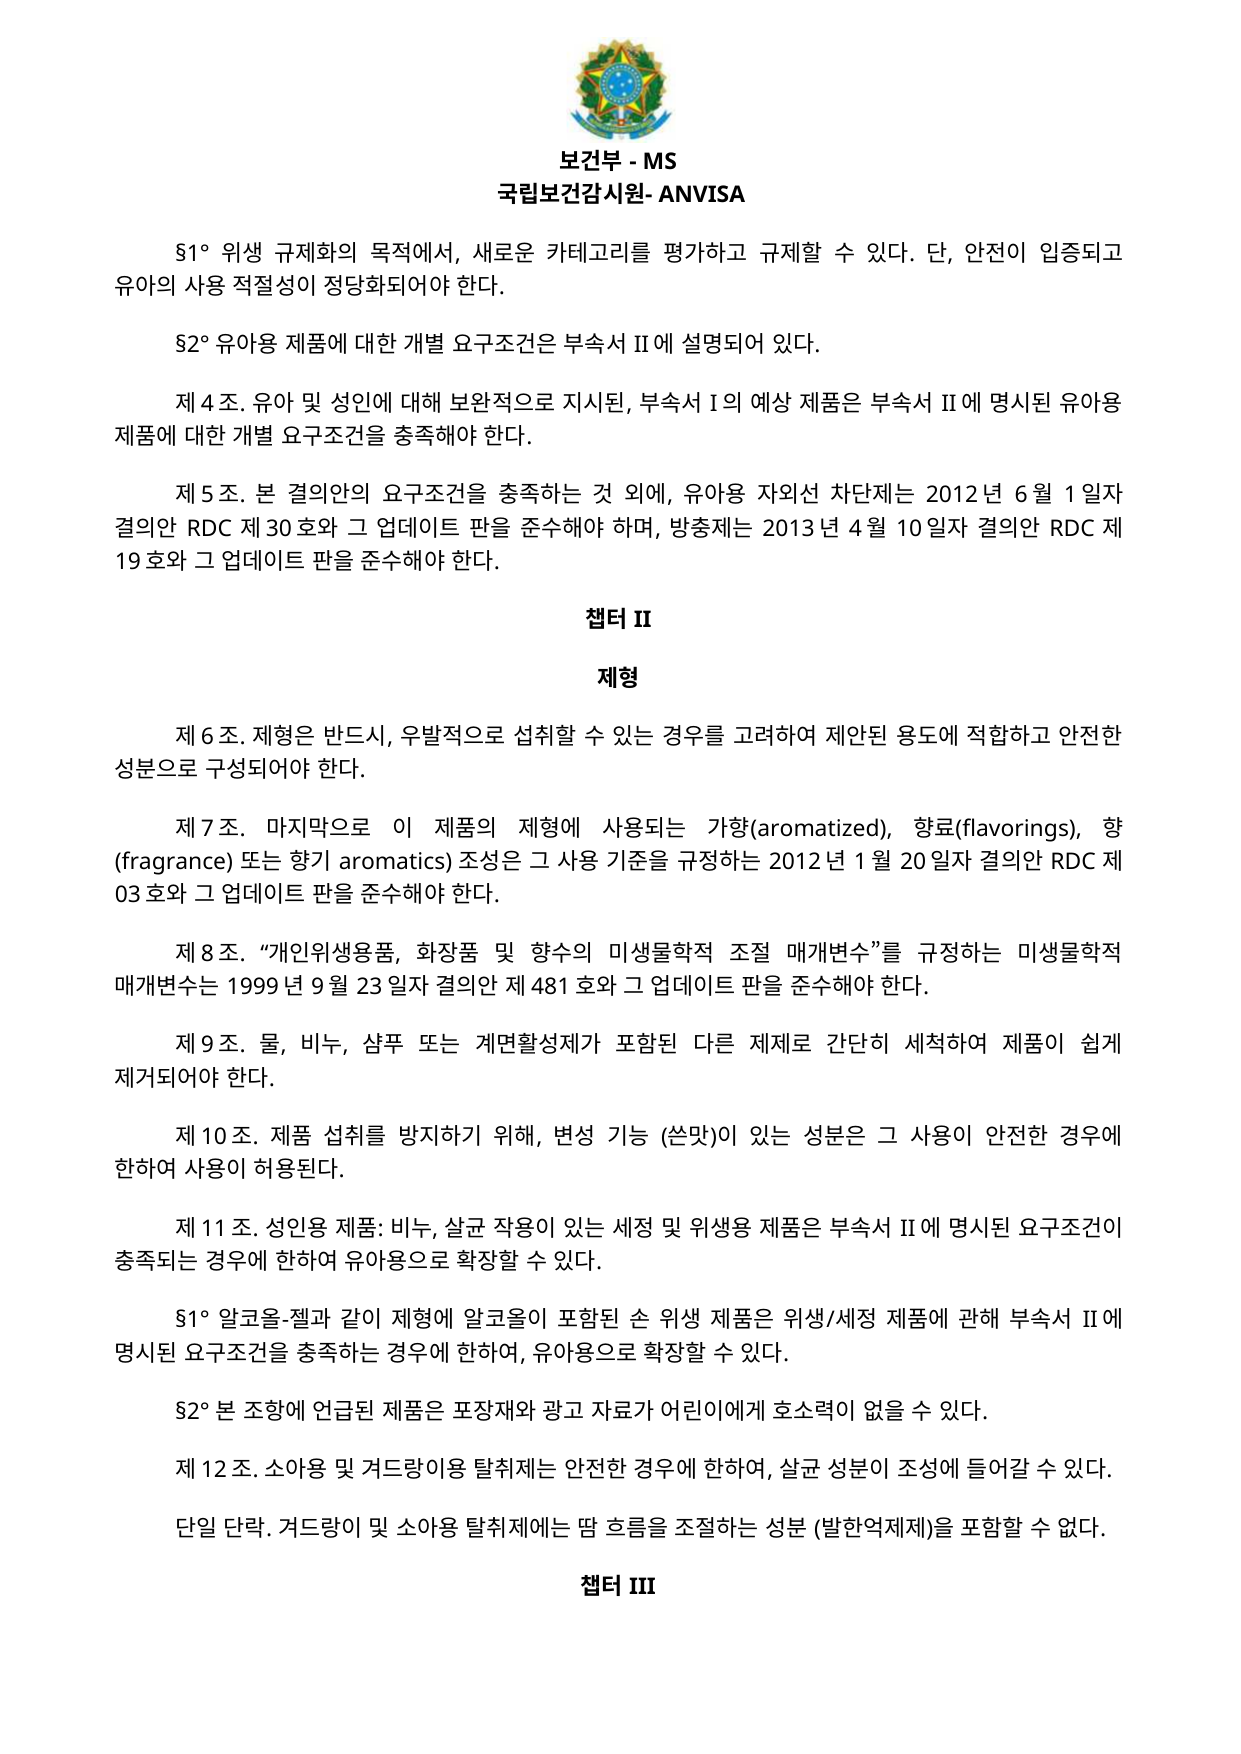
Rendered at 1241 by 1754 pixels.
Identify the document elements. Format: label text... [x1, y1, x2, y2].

text 제9조. 물, 비누, 샴푸 또는 계면활성제가 포함된 다른 제제로 간단히 세척하여 제품이 쉽게 제거되어야 한다. [114, 1026, 1123, 1093]
text §2° 유아용 제품에 대한 개별 요구조건은 부속서 II에 설명되어 있다. [114, 326, 1123, 360]
text §1° 알코올-젤과 같이 제형에 알코올이 포함된 손 위생 제품은 위생/세정 제품에 관해 부속서 II에 명시된 요구조건을 충족하는 경우에 한하여, 유아용으로 확장할 수 있다. [114, 1301, 1123, 1368]
text 제4조. 유아 및 성인에 대해 보완적으로 지시된, 부속서 I의 예상 제품은 부속서 II에 명시된 유아용 제품에 대한 개별 요구조건을 충족해야 한다. [114, 385, 1123, 451]
text §1° 위생 규제화의 목적에서, 새로운 카테고리를 평가하고 규제할 수 있다. 단, 안전이 입증되고 유아의 사용 적절성이 정당화되어야 한다. [114, 235, 1123, 301]
text 제5조. 본 결의안의 요구조건을 충족하는 것 외에, 유아용 자외선 차단제는 2012년 6월 1일자 결의안 RDC 제30호와 그 업데이트 판을 준수해야 하며, 방충제는 2013년 4월 10일자 결의안 RDC 제19호와 그 업데이트 판을 준수해야 한다. [114, 476, 1123, 576]
picture [566, 37, 676, 143]
text 챕터 II [112, 601, 1123, 635]
text 제11조. 성인용 제품: 비누, 살균 작용이 있는 세정 및 위생용 제품은 부속서 II에 명시된 요구조건이 충족되는 경우에 한하여 유아용으로 확장할 수 있다. [114, 1209, 1123, 1276]
text 단일 단락. 겨드랑이 및 소아용 탈취제에는 땀 흐름을 조절하는 성분 (발한억제제)을 포함할 수 없다. [114, 1509, 1123, 1543]
text 챕터 III [112, 1568, 1123, 1601]
text 제8조. “개인위생용품, 화장품 및 향수의 미생물학적 조절 매개변수”를 규정하는 미생물학적 매개변수는 1999년 9월 23일자 결의안 제481호와 그 업데이트 판을 준수해야 한다. [114, 934, 1123, 1001]
text 제형 [112, 660, 1123, 693]
text 제6조. 제형은 반드시, 우발적으로 섭취할 수 있는 경우를 고려하여 제안된 용도에 적합하고 안전한 성분으로 구성되어야 한다. [114, 718, 1123, 784]
text 제12조. 소아용 및 겨드랑이용 탈취제는 안전한 경우에 한하여, 살균 성분이 조성에 들어갈 수 있다. [114, 1451, 1123, 1484]
text §2° 본 조항에 언급된 제품은 포장재와 광고 자료가 어린이에게 호소력이 없을 수 있다. [114, 1393, 1123, 1426]
text 제10조. 제품 섭취를 방지하기 위해, 변성 기능 (쓴맛)이 있는 성분은 그 사용이 안전한 경우에 한하여 사용이 허용된다. [114, 1118, 1123, 1184]
text 제7조. 마지막으로 이 제품의 제형에 사용되는 가향(aromatized), 향료(flavorings), 향 (fragrance) 또는 향기 aromatics) 조성은 그 사용 기준을 규정하는 2012년 1월 20일자 결의안 RDC 제03호와 그 업데이트 판을 준수해야 한다. [114, 809, 1123, 909]
